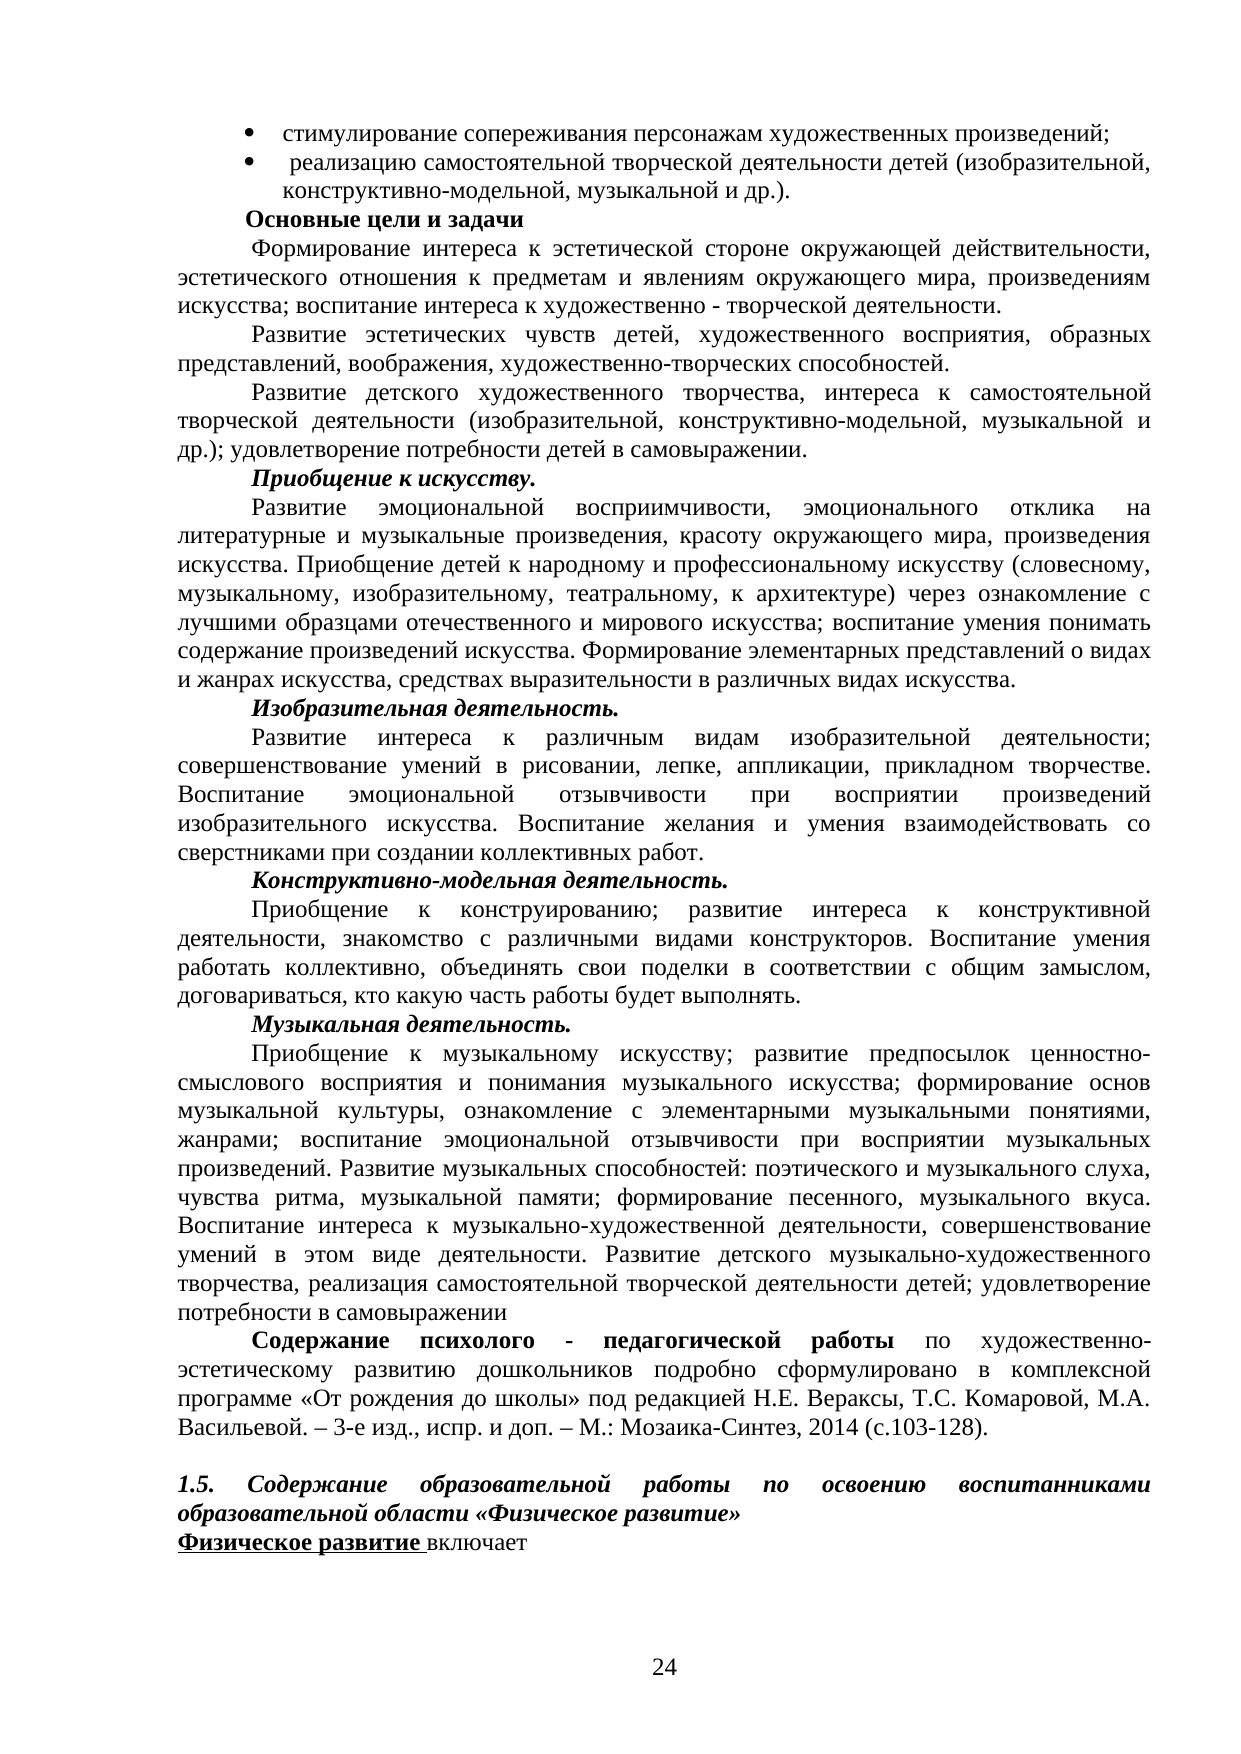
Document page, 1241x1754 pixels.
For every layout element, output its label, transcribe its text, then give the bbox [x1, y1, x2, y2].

text Приобщение к конструированию; развитие интереса к конструктивной деятельности, знакомство с различными видами конструкторов. Воспитание умения работать коллективно, объединять свои поделки в соответствии с общим замыслом, договариваться, кто какую часть работы будет выполнять. [177, 894, 1152, 1009]
text Конструктивно-модельная деятельность. [177, 866, 1152, 894]
text Содержание психолого - педагогической работы по художественно-эстетическому развитию дошкольников подробно сформулировано в комплексной программе «От рождения до школы» под редакцией Н.Е. Вераксы, Т.С. Комаровой, М.А. Васильевой. – 3-е изд., испр. и доп. – М.: Мозаика-Синтез, 2014 (с.103-128). [177, 1326, 1152, 1441]
text 1.5. Содержание образовательной работы по освоению воспитанниками образовательной области «Физическое развитие» [177, 1469, 1152, 1527]
text Музыкальная деятельность. [177, 1009, 1152, 1038]
text Развитие интереса к различным видам изобразительной деятельности; совершенствование умений в рисовании, лепке, аппликации, прикладном творчестве. Воспитание эмоциональной отзывчивости при восприятии произведений изобразительного искусства. Воспитание желания и умения взаимодействовать со сверстниками при создании коллективных работ. [177, 722, 1152, 866]
text Развитие детского художественного творчества, интереса к самостоятельной творческой деятельности (изобразительной, конструктивно-модельной, музыкальной и др.); удовлетворение потребности детей в самовыражении. [177, 377, 1152, 463]
text Приобщение к музыкальному искусству; развитие предпосылок ценностно-смыслового восприятия и понимания музыкального искусства; формирование основ музыкальной культуры, ознакомление с элементарными музыкальными понятиями, жанрами; воспитание эмоциональной отзывчивости при восприятии музыкальных произведений. Развитие музыкальных способностей: поэтического и музыкального слуха, чувства ритма, музыкальной памяти; формирование песенного, музыкального вкуса. Воспитание интереса к музыкально-художественной деятельности, совершенствование умений в этом виде деятельности. Развитие детского музыкально-художественного творчества, реализация самостоятельной творческой деятельности детей; удовлетворение потребности в самовыражении [177, 1038, 1152, 1326]
list реализацию самостоятельной творческой деятельности детей (изобразительной, конструктивно-модельной, музыкальной и др.). [245, 147, 1152, 204]
text Изобразительная деятельность. [177, 693, 1152, 722]
text Приобщение к искусству. [177, 463, 1152, 492]
text Физическое развитие включает [177, 1527, 1152, 1556]
text Развитие эмоциональной восприимчивости, эмоционального отклика на литературные и музыкальные произведения, красоту окружающего мира, произведения искусства. Приобщение детей к народному и профессиональному искусству (словесному, музыкальному, изобразительному, театральному, к архитектуре) через ознакомление с лучшими образцами отечественного и мирового искусства; воспитание умения понимать содержание произведений искусства. Формирование элементарных представлений о видах и жанрах искусства, средствах выразительности в различных видах искусства. [177, 492, 1152, 693]
list стимулирование сопереживания персонажам художественных произведений; [245, 118, 1152, 147]
text Формирование интереса к эстетической стороне окружающей действительности, эстетического отношения к предметам и явлениям окружающего мира, произведениям искусства; воспитание интереса к художественно - творческой деятельности. [177, 233, 1152, 319]
text Основные цели и задачи [177, 204, 1152, 233]
text Развитие эстетических чувств детей, художественного восприятия, образных представлений, воображения, художественно-творческих способностей. [177, 319, 1152, 377]
